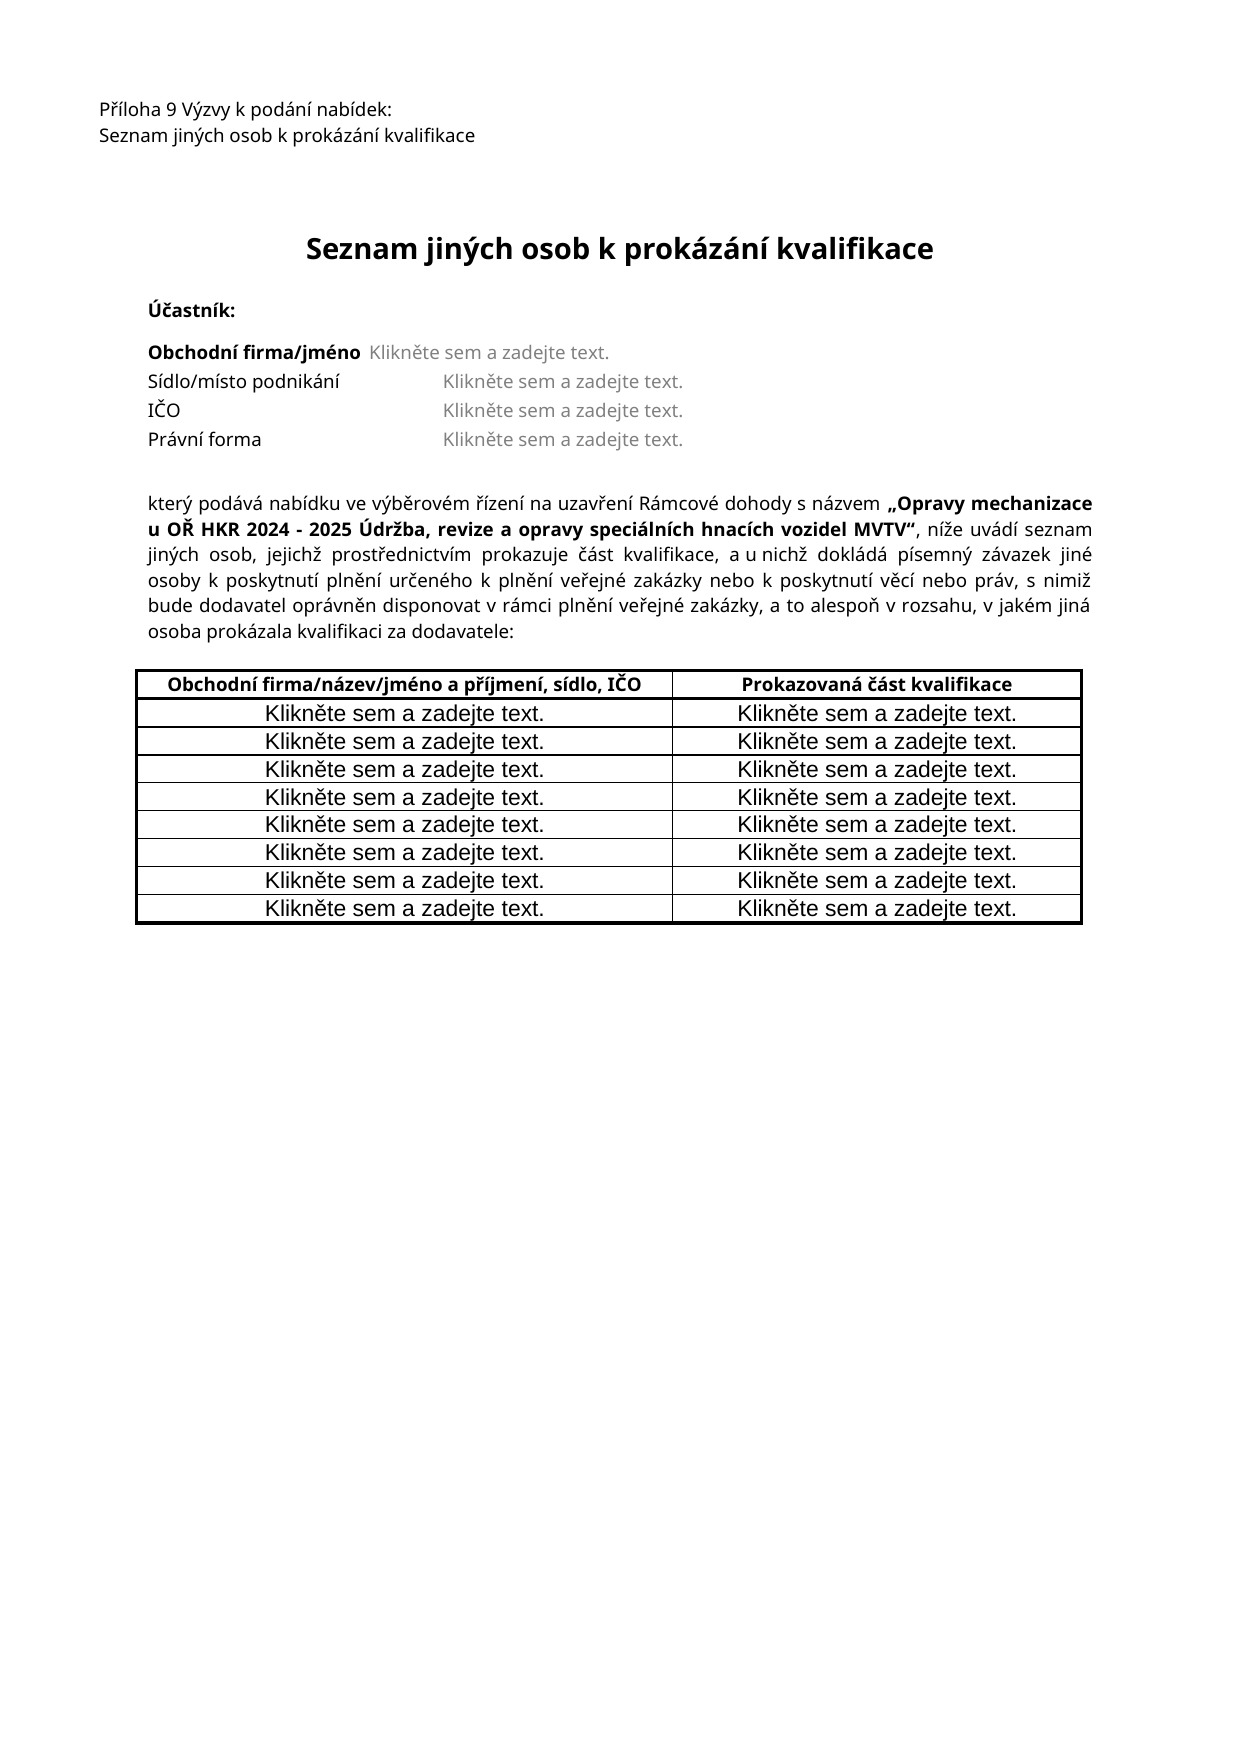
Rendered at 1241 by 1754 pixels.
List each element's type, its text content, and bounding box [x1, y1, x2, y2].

title Seznam jiných osob k prokázání kvalifikace [148, 228, 1093, 268]
text Účastník: [148, 293, 1093, 324]
table_header Prokazovaná část kvalifikace [673, 672, 1080, 697]
text Sídlo/místo podnikání [148, 365, 1093, 394]
table_header Obchodní firma/název/jméno a příjmení, sídlo, IČO [138, 672, 672, 697]
text Právní forma [148, 423, 1093, 452]
text Obchodní firma/jméno [148, 336, 1093, 365]
text který podává nabídku ve výběrovém řízení na uzavření Rámcové dohody s názvem „Opravy mechanizace u OŘ HKR 2024 - 2025 Údržba, revize a opravy speciálních hnacích vozidel MVTV“, níže uvádí seznam jiných osob, jejichž prostřednictvím prokazuje část kvalifikace, a u nichž dokládá písemný závazek jiné osoby k poskytnutí plnění určeného k plnění veřejné zakázky nebo k poskytnutí věcí nebo práv, s nimiž bude dodavatel oprávněn disponovat v rámci plnění veřejné zakázky, a to alespoň v rozsahu, v jakém jiná osoba prokázala kvalifikaci za dodavatele: [148, 490, 1093, 643]
text IČO [148, 394, 1093, 423]
